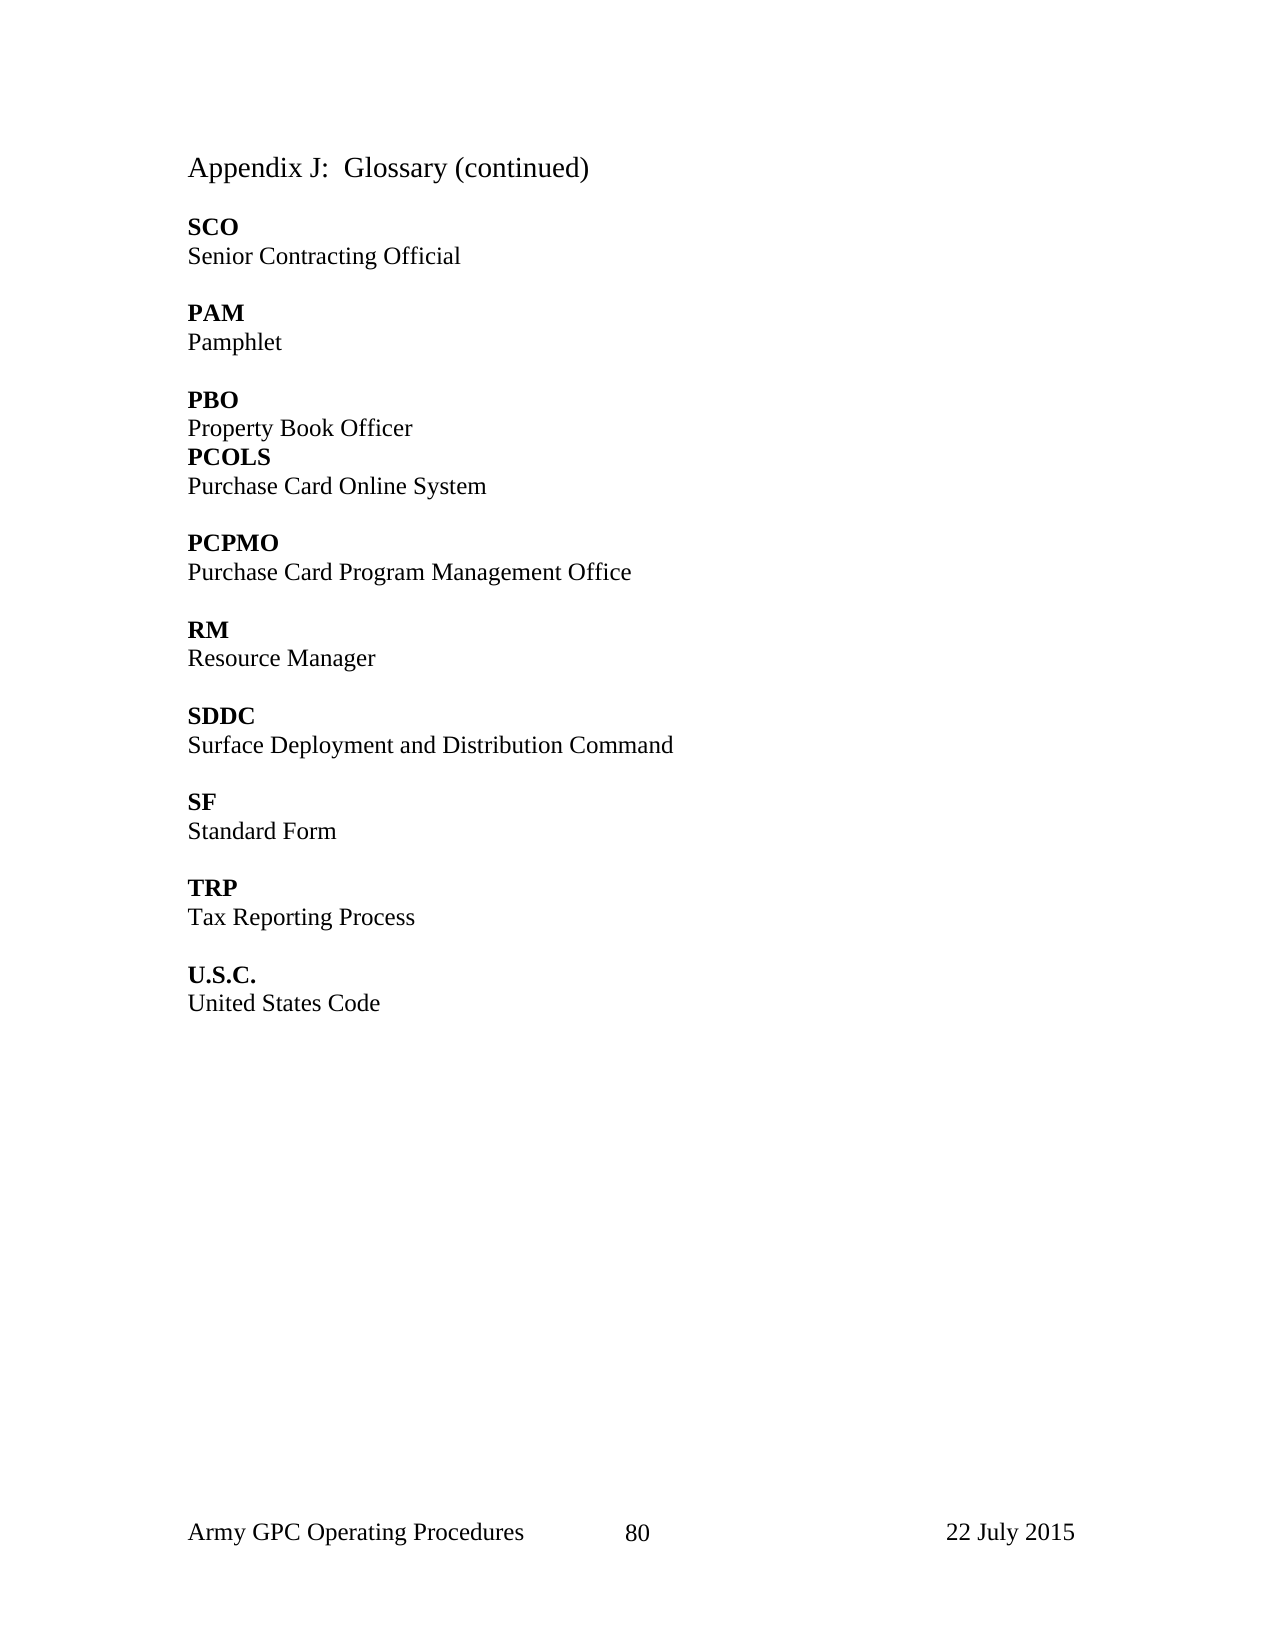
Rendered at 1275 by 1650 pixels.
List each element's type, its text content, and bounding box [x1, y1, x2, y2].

text Property Book Officer [187, 413, 1087, 442]
text U.S.C. [187, 960, 1087, 988]
text PBO [187, 385, 1087, 413]
text SDDC [187, 701, 1087, 730]
text Resource Manager [187, 643, 1087, 672]
text SF [187, 787, 1087, 816]
text PCPMO [187, 528, 1087, 557]
text PCOLS [187, 442, 1087, 471]
text SCO [187, 212, 1087, 241]
text Purchase Card Online System [187, 471, 1087, 500]
text Surface Deployment and Distribution Command [187, 730, 1087, 758]
text Senior Contracting Official [187, 241, 1087, 270]
text Tax Reporting Process [187, 902, 1087, 931]
text Standard Form [187, 816, 1087, 845]
text Appendix J: Glossary (continued) [187, 150, 1087, 183]
text Code [187, 988, 1087, 1017]
text RM [187, 615, 1087, 643]
text Pamphlet [187, 327, 1087, 356]
text TRP [187, 873, 1087, 902]
text PAM [187, 298, 1087, 327]
text Purchase Card Program Management Office [187, 557, 1087, 586]
